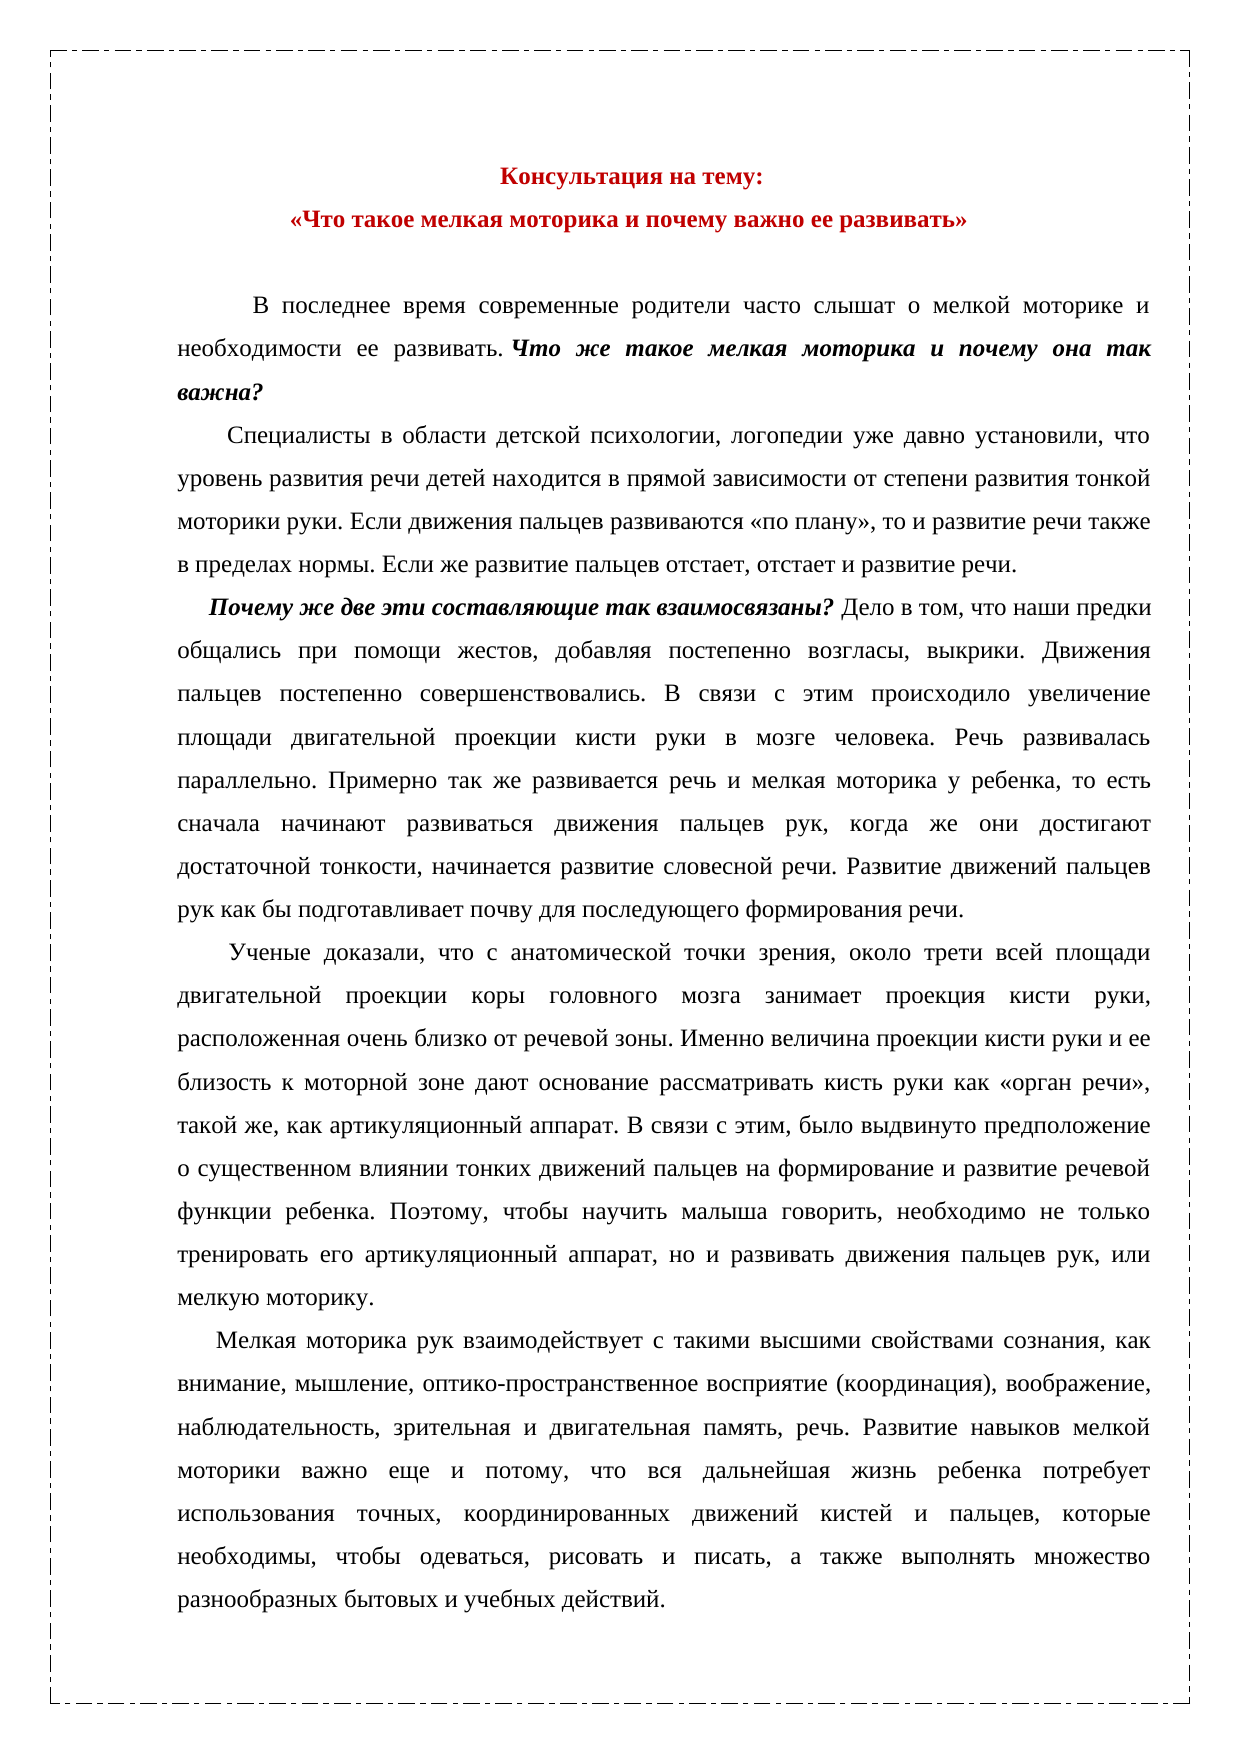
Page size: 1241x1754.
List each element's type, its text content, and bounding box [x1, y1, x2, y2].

text В последнее время современные родители часто слышат о мелкой моторике и необходимости ее развивать. Что же такое мелкая моторика и почему она так важна? [177, 290, 1152, 405]
table_header Консультация на тему: «Что такое мелкая моторика и почему важно ее развивать» [166, 118, 1091, 290]
text Ученые доказали, что с анатомической точки зрения, около трети всей площади двигательной проекции коры головного мозга занимает проекция кисти руки, расположенная очень близко от речевой зоны. Именно величина проекции кисти руки и ее близость к моторной зоне дают основание рассматривать кисть руки как «орган речи», такой же, как артикуляционный аппарат. В связи с этим, было выдвинуто предположение о существенном влиянии тонких движений пальцев на формирование и развитие речевой функции ребенка. Поэтому, чтобы научить малыша говорить, необходимо не только тренировать его артикуляционный аппарат, но и развивать движения пальцев рук, или мелкую моторику. [177, 937, 1152, 1311]
text Специалисты в области детской психологии, логопедии уже давно установили, что уровень развития речи детей находится в прямой зависимости от степени развития тонкой моторики руки. Если движения пальцев развиваются «по плану», то и развитие речи также в пределах нормы. Если же развитие пальцев отстает, отстает и развитие речи. [177, 420, 1152, 578]
text Почему же две эти составляющие так взаимосвязаны? Дело в том, что наши предки общались при помощи жестов, добавляя постепенно возгласы, выкрики. Движения пальцев постепенно совершенствовались. В связи с этим происходило увеличение площади двигательной проекции кисти руки в мозге человека. Речь развивалась параллельно. Примерно так же развивается речь и мелкая моторика у ребенка, то есть сначала начинают развиваться движения пальцев рук, когда же они достигают достаточной тонкости, начинается развитие словесной речи. Развитие движений пальцев рук как бы подготавливает почву для последующего формирования речи. [177, 592, 1152, 923]
text Мелкая моторика рук взаимодействует с такими высшими свойствами сознания, как внимание, мышление, оптико-пространственное восприятие (координация), воображение, наблюдательность, зрительная и двигательная память, речь. Развитие навыков мелкой моторики важно еще и потому, что вся дальнейшая жизнь ребенка потребует использования точных, координированных движений кистей и пальцев, которые необходимы, чтобы одеваться, рисовать и писать, а также выполнять множество разнообразных бытовых и учебных действий. [177, 1325, 1152, 1613]
